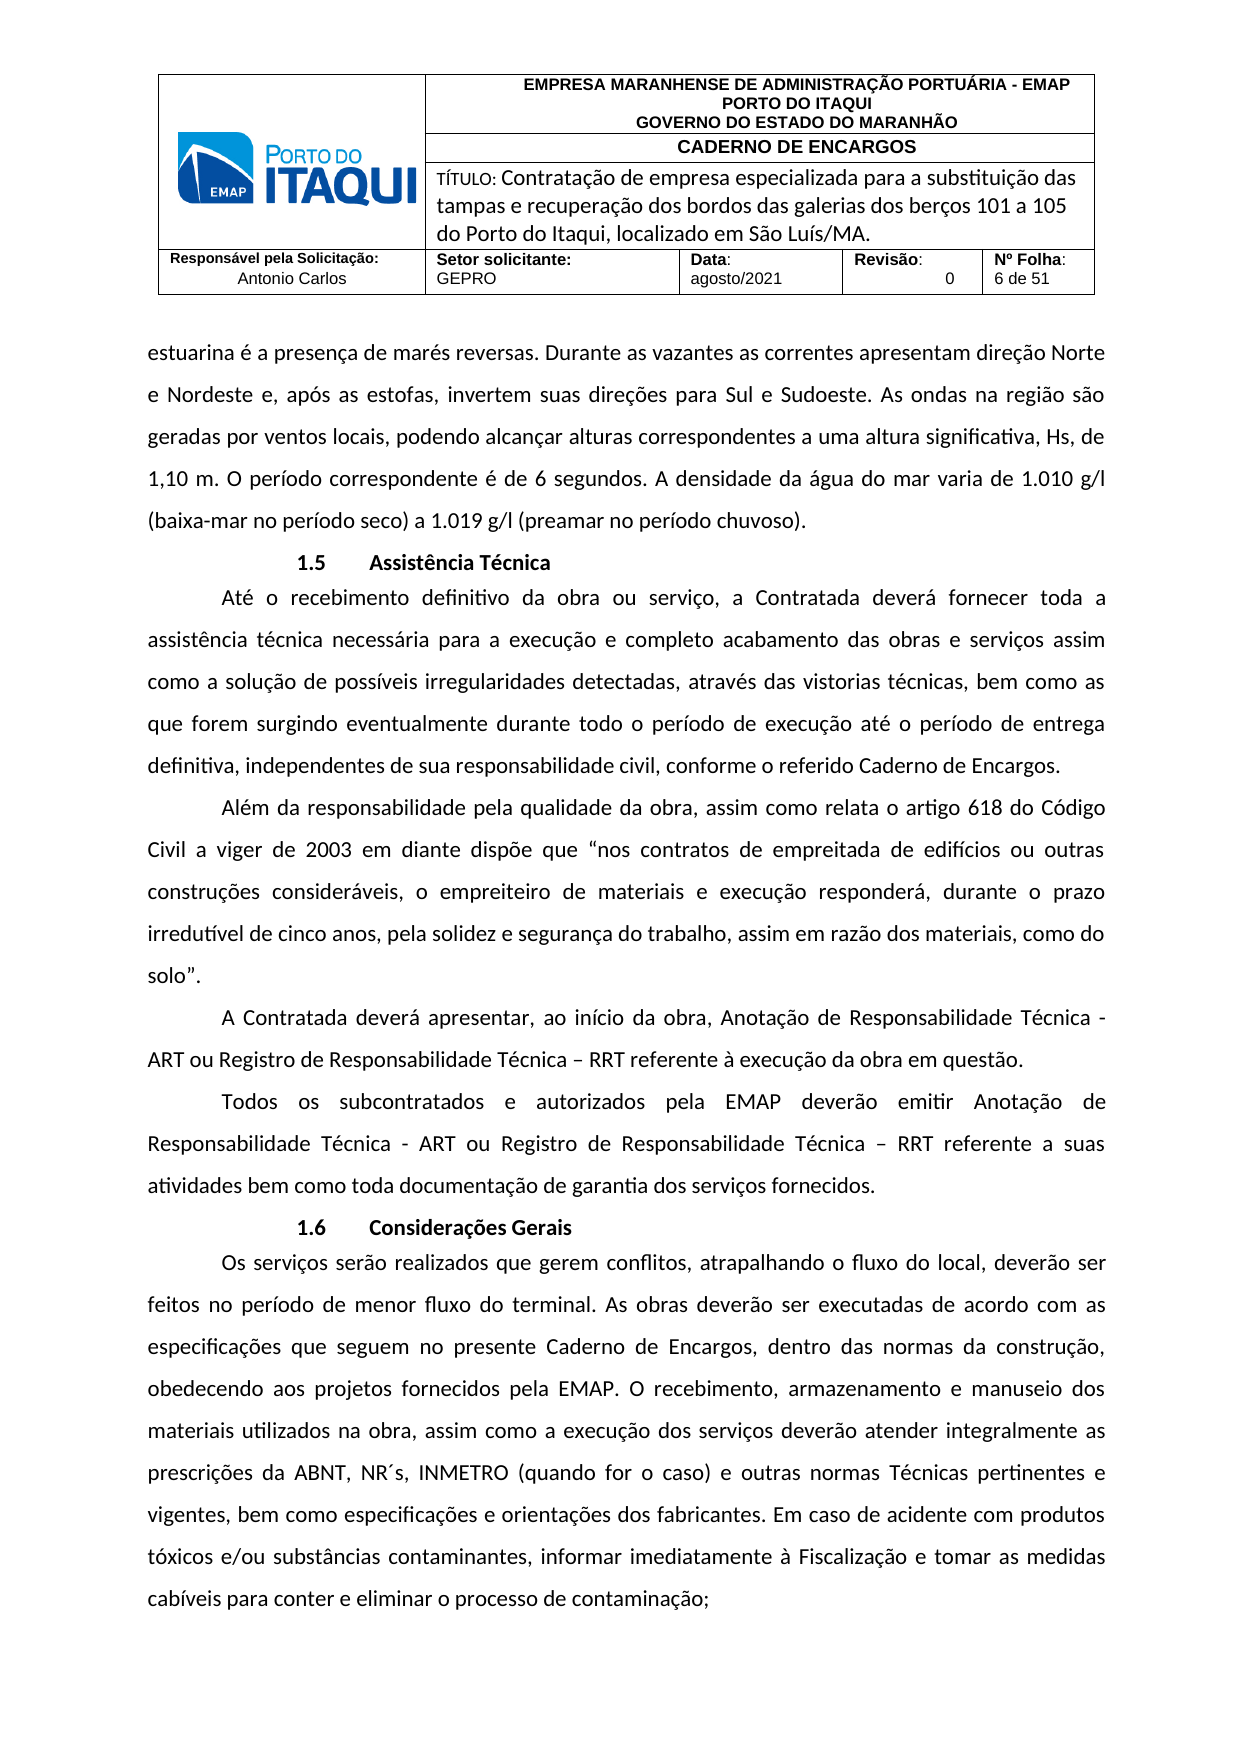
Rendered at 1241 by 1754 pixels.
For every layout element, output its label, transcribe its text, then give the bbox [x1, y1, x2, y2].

text Os serviços serão realizados que gerem conflitos, atrapalhando o fluxo do local, deverão ser feitos no período de menor fluxo do terminal. As obras deverão ser executadas de acordo com as especificações que seguem no presente Caderno de Encargos, dentro das normas da construção, obedecendo aos projetos fornecidos pela EMAP. O recebimento, armazenamento e manuseio dos materiais utilizados na obra, assim como a execução dos serviços deverão atender integralmente as prescrições da ABNT, NR´s, INMETRO (quando for o caso) e outras normas Técnicas pertinentes e vigentes, bem como especificações e orientações dos fabricantes. Em caso de acidente com produtos tóxicos e/ou substâncias contaminantes, informar imediatamente à Fiscalização e tomar as medidas cabíveis para conter e eliminar o processo de contaminação; [147, 1248, 1107, 1612]
text Considerações Gerais [222, 1213, 1093, 1241]
text Além da responsabilidade pela qualidade da obra, assim como relata o artigo 618 do Código Civil a viger de 2003 em diante dispõe que “nos contratos de empreitada de edifícios ou outras construções consideráveis, o empreiteiro de materiais e execução responderá, durante o prazo irredutível de cinco anos, pela solidez e segurança do trabalho, assim em razão dos materiais, como do solo”. [147, 793, 1107, 989]
text Assistência Técnica [222, 548, 1093, 576]
text Todos os subcontratados e autorizados pela EMAP deverão emitir Anotação de Responsabilidade Técnica - ART ou Registro de Responsabilidade Técnica – RRT referente a suas atividades bem como toda documentação de garantia dos serviços fornecidos. [147, 1087, 1107, 1199]
text Até o recebimento definitivo da obra ou serviço, a Contratada deverá fornecer toda a assistência técnica necessária para a execução e completo acabamento das obras e serviços assim como a solução de possíveis irregularidades detectadas, através das vistorias técnicas, bem como as que forem surgindo eventualmente durante todo o período de execução até o período de entrega definitiva, independentes de sua responsabilidade civil, conforme o referido Caderno de Encargos. [147, 583, 1107, 779]
picture [170, 122, 423, 211]
text A Contratada deverá apresentar, ao início da obra, Anotação de Responsabilidade Técnica - ART ou Registro de Responsabilidade Técnica – RRT referente à execução da obra em questão. [147, 1003, 1107, 1073]
